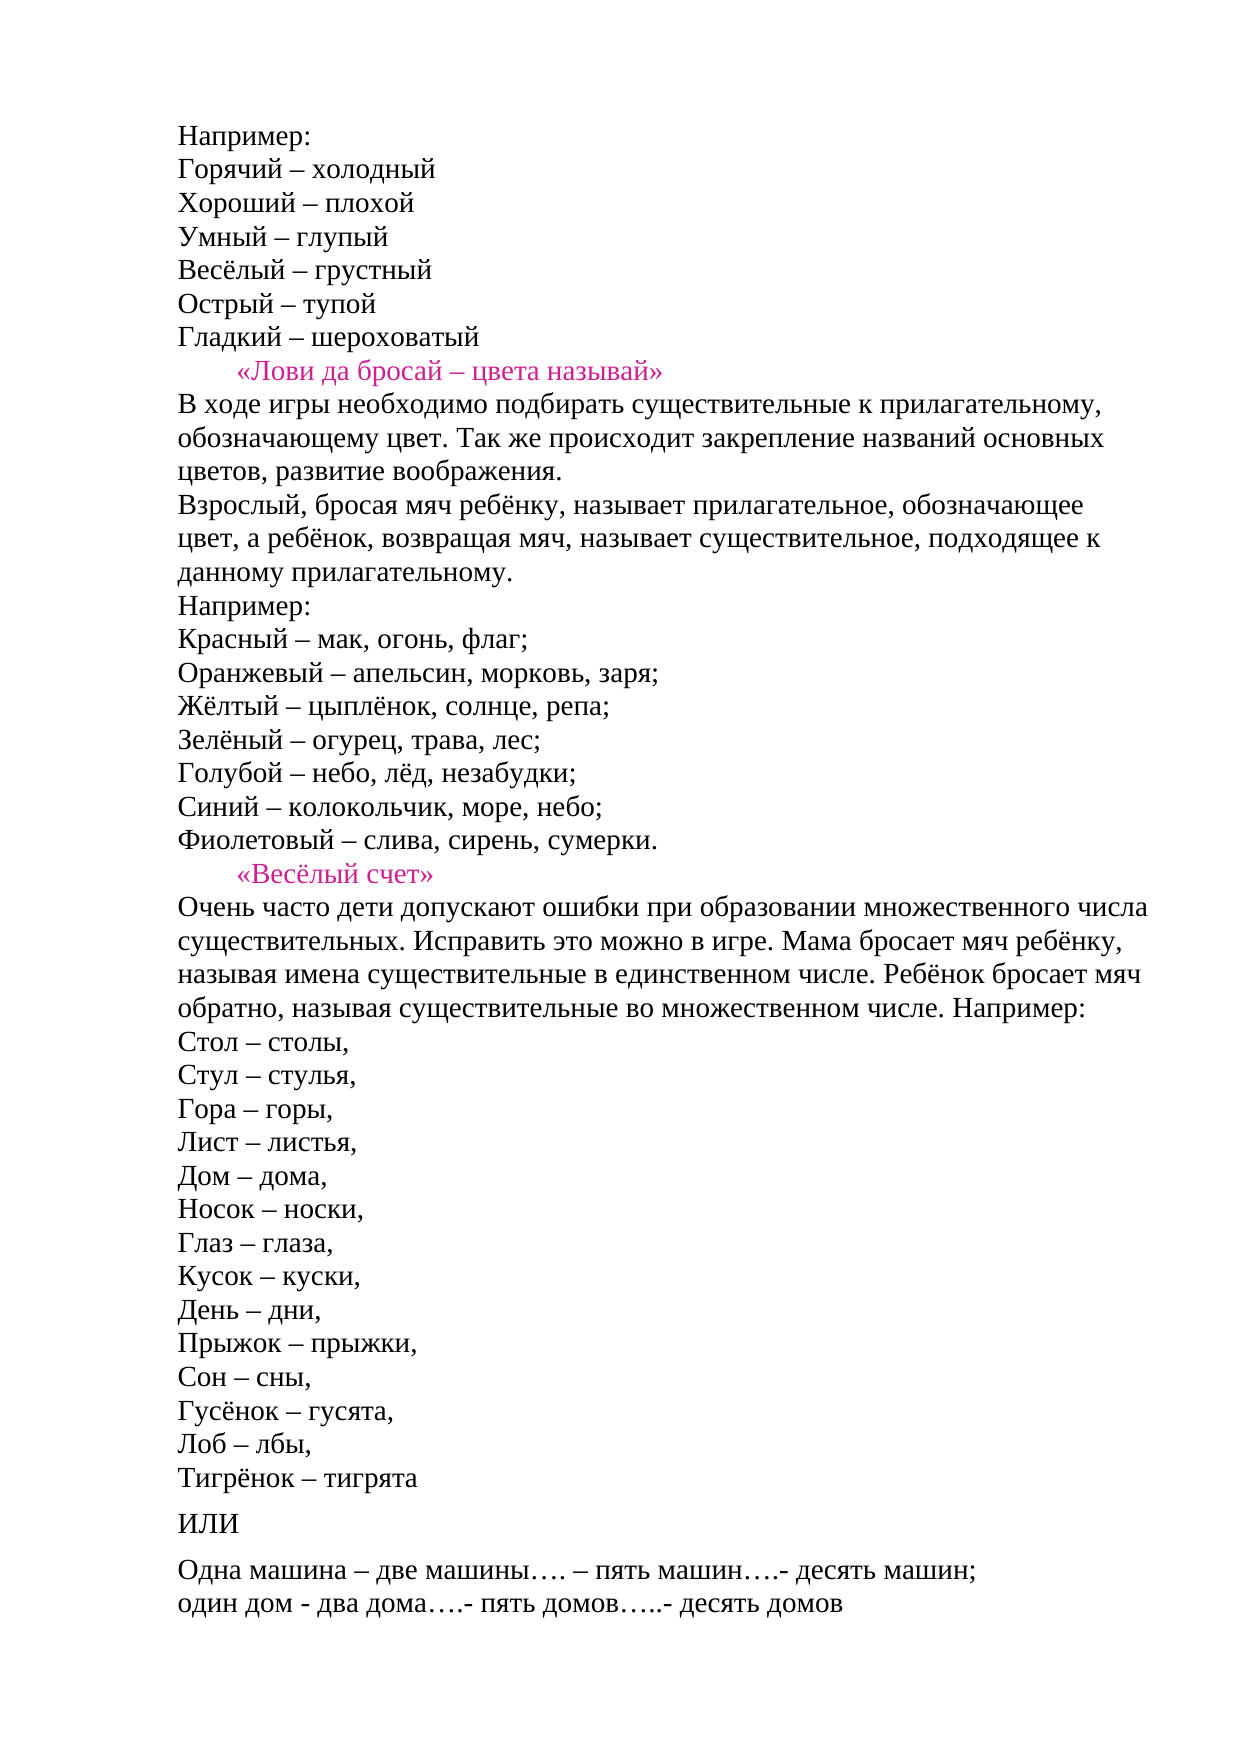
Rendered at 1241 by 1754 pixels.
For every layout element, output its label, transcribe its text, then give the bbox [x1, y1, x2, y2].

text Одна машина – две машины…. – пять машин….- десять машин; [177, 1552, 1152, 1585]
text «Весёлый счет» Очень часто дети допускают ошибки при образовании множественного числа существительных. Исправить это можно в игре. Мама бросает мяч ребёнку, называя имена существительные в единственном числе. Ребёнок бросает мяч обратно, называя существительные во множественном числе. Например: Стол – столы, Стул – стулья, Гора – горы, Лист – листья, Дом – дома, Носок – носки, Глаз – глаза, Кусок – куски, День – дни, Прыжок – прыжки, Сон – сны, Гусёнок – гусята, Лоб – лбы, Тигрёнок – тигрята [177, 856, 1152, 1493]
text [177, 118, 1152, 353]
text ИЛИ [177, 1506, 1152, 1539]
text один дом - два дома….- пять домов…..- десять домов [177, 1585, 1152, 1619]
text «Лови да бросай – цвета называй» В ходе игры необходимо подбирать существительные к прилагательному, обозначающему цвет. Так же происходит закрепление названий основных цветов, развитие воображения. Взрослый, бросая мяч ребёнку, называет прилагательное, обозначающее цвет, а ребёнок, возвращая мяч, называет существительное, подходящее к данному прилагательному. Например: Красный – мак, огонь, флаг; Оранжевый – апельсин, морковь, заря; Жёлтый – цыплёнок, солнце, репа; Зелёный – огурец, трава, лес; Голубой – небо, лёд, незабудки; Синий – колокольчик, море, небо; Фиолетовый – слива, сирень, сумерки. [177, 353, 1152, 856]
